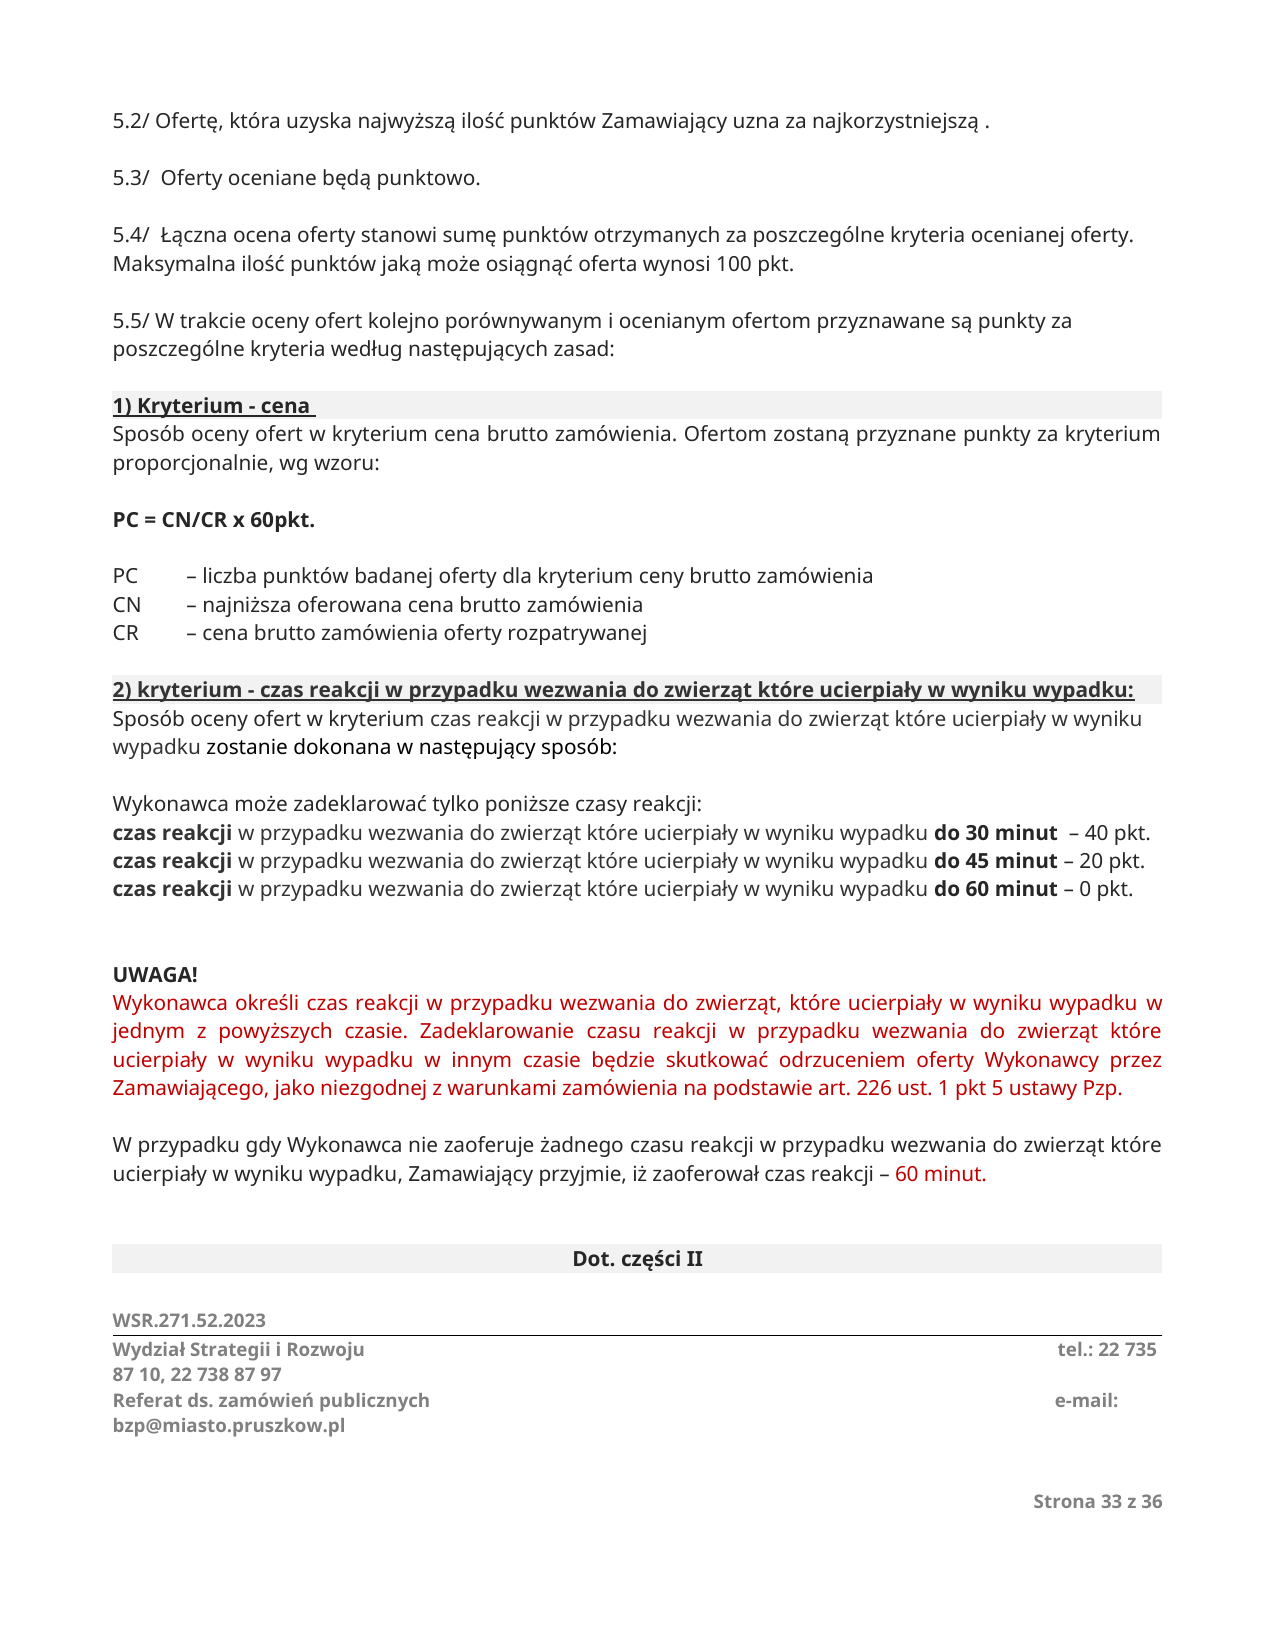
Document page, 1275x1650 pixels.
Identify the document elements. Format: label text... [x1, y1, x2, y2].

text 2) kryterium - czas reakcji w przypadku wezwania do zwierząt które ucierpiały w wyniku wypadku: [112, 675, 1162, 704]
text CN – najniższa oferowana cena brutto zamówienia [112, 590, 1162, 618]
text 1) Kryterium - cena [112, 391, 1162, 419]
text czas reakcji w przypadku wezwania do zwierząt które ucierpiały w wyniku wypadku do 30 minut – 40 pkt. [112, 818, 1162, 846]
text 5.5/ W trakcie oceny ofert kolejno porównywanym i ocenianym ofertom przyznawane są punkty za poszczególne kryteria według następujących zasad: [112, 306, 1162, 363]
text CR – cena brutto zamówienia oferty rozpatrywanej [112, 618, 1162, 647]
text Wykonawca może zadeklarować tylko poniższe czasy reakcji: [112, 789, 1162, 818]
text 5.4/ Łączna ocena oferty stanowi sumę punktów otrzymanych za poszczególne kryteria ocenianej oferty. Maksymalna ilość punktów jaką może osiągnąć oferta wynosi 100 pkt. [112, 220, 1162, 277]
text UWAGA! [112, 960, 1162, 988]
text W przypadku gdy Wykonawca nie zaoferuje żadnego czasu reakcji w przypadku wezwania do zwierząt które ucierpiały w wyniku wypadku, Zamawiający przyjmie, iż zaoferował czas reakcji – 60 minut. [112, 1130, 1162, 1187]
text czas reakcji w przypadku wezwania do zwierząt które ucierpiały w wyniku wypadku do 45 minut – 20 pkt. [112, 846, 1162, 874]
text Wykonawca określi czas reakcji w przypadku wezwania do zwierząt, które ucierpiały w wyniku wypadku w jednym z powyższych czasie. Zadeklarowanie czasu reakcji w przypadku wezwania do zwierząt które ucierpiały w wyniku wypadku w innym czasie będzie skutkować odrzuceniem oferty Wykonawcy przez Zamawiającego, jako niezgodnej z warunkami zamówienia na podstawie art. 226 ust. 1 pkt 5 ustawy Pzp. [112, 988, 1162, 1102]
text 5.3/ Oferty oceniane będą punktowo. [112, 163, 1162, 192]
text PC = CN/CR x 60pkt. [112, 505, 1162, 533]
text czas reakcji w przypadku wezwania do zwierząt które ucierpiały w wyniku wypadku do 60 minut – 0 pkt. [112, 874, 1162, 903]
text PC – liczba punktów badanej oferty dla kryterium ceny brutto zamówienia [112, 562, 1162, 590]
text 5.2/ Ofertę, która uzyska najwyższą ilość punktów Zamawiający uzna za najkorzystniejszą . [112, 107, 1162, 135]
text Sposób oceny ofert w kryterium czas reakcji w przypadku wezwania do zwierząt które ucierpiały w wyniku wypadku zostanie dokonana w następujący sposób: [112, 704, 1162, 761]
text Dot. części II [112, 1244, 1162, 1273]
text Sposób oceny ofert w kryterium cena brutto zamówienia. Ofertom zostaną przyznane punkty za kryterium proporcjonalnie, wg wzoru: [112, 419, 1162, 476]
